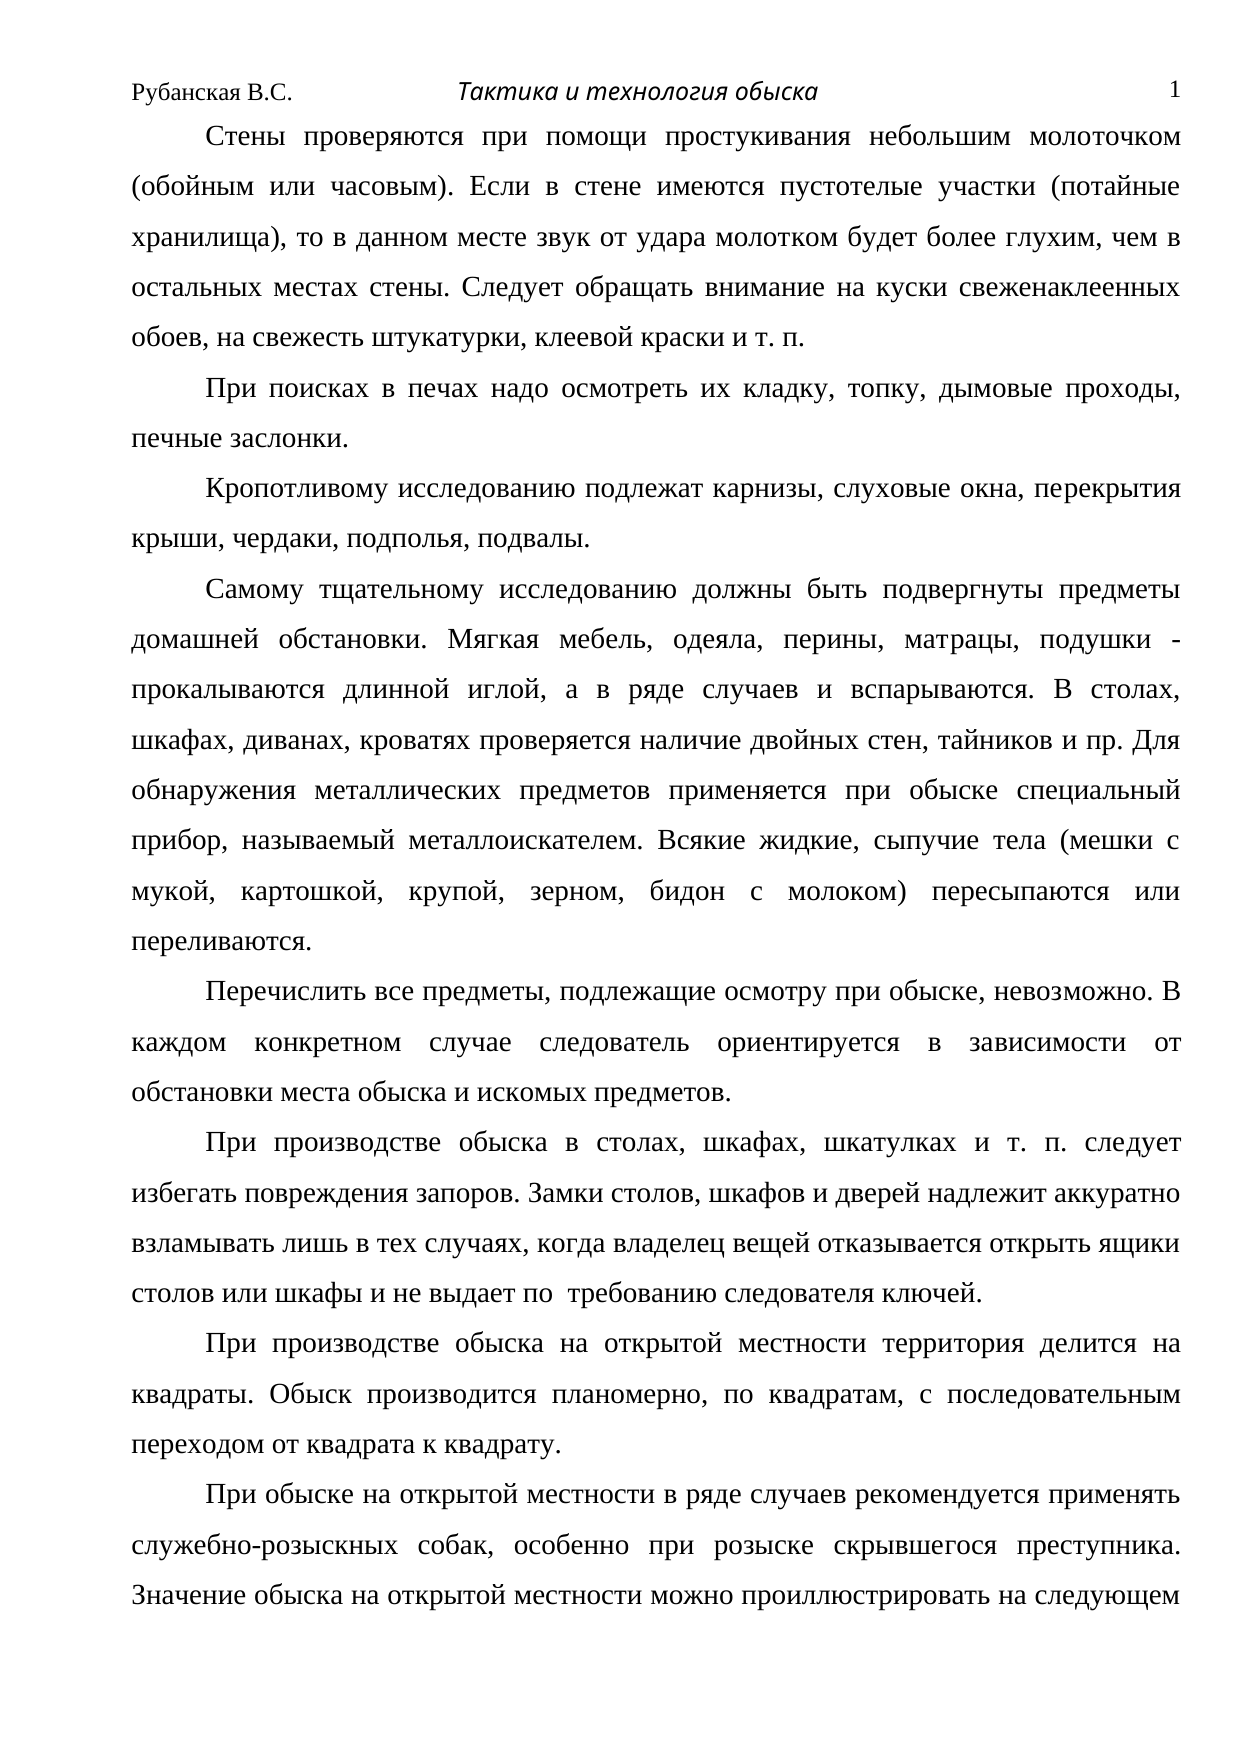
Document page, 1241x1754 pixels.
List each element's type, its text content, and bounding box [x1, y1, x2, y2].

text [131, 1477, 1181, 1611]
text Перечислить все предметы, подлежащие осмотру при обыске, невозможно. В каждом конкретном случае следователь ориентируется в зависимости от обстановки места обыска и искомых предметов. [131, 973, 1181, 1108]
text При поисках в печах надо осмотреть их кладку, топку, дымовые проходы, печные заслонки. [131, 370, 1181, 453]
text При производстве обыска в столах, шкафах, шкатулках и т. п. следует избегать повреждения запоров. Замки столов, шкафов и дверей надлежит аккуратно взламывать лишь в тех случаях, когда владелец вещей отказывается открыть ящики столов или шкафы и не выдает по требованию следователя ключей. [131, 1124, 1181, 1309]
text При производстве обыска на открытой местности территория делится на квадраты. Обыск производится планомерно, по квадратам, с последовательным переходом от квадрата к квадрату. [131, 1326, 1181, 1460]
text Кропотливому исследованию подлежат карнизы, слуховые окна, перекрытия крыши, чердаки, подполья, подвалы. [131, 470, 1181, 554]
text Самому тщательному исследованию должны быть подвергнуты предметы домашней обстановки. Мягкая мебель, одеяла, перины, матрацы, подушки - прокалываются длинной иглой, а в ряде случаев и вспарываются. В столах, шкафах, диванах, кроватях проверяется наличие двойных стен, тайников и пр. Для обнаружения металлических предметов применяется при обыске специальный прибор, называемый металлоискателем. Всякие жидкие, сыпучие тела (мешки с мукой, картошкой, крупой, зерном, бидон с молоком) пересыпаются или переливаются. [131, 571, 1181, 957]
text Стены проверяются при помощи простукивания небольшим молоточком (обойным или часовым). Если в стене имеются пустотелые участки (потайные хранилища), то в данном месте звук от удара молотком будет более глухим, чем в остальных местах стены. Следует обращать внимание на куски свеженаклеенных обоев, на свежесть штукатурки, клеевой краски и т. п. [131, 118, 1181, 353]
